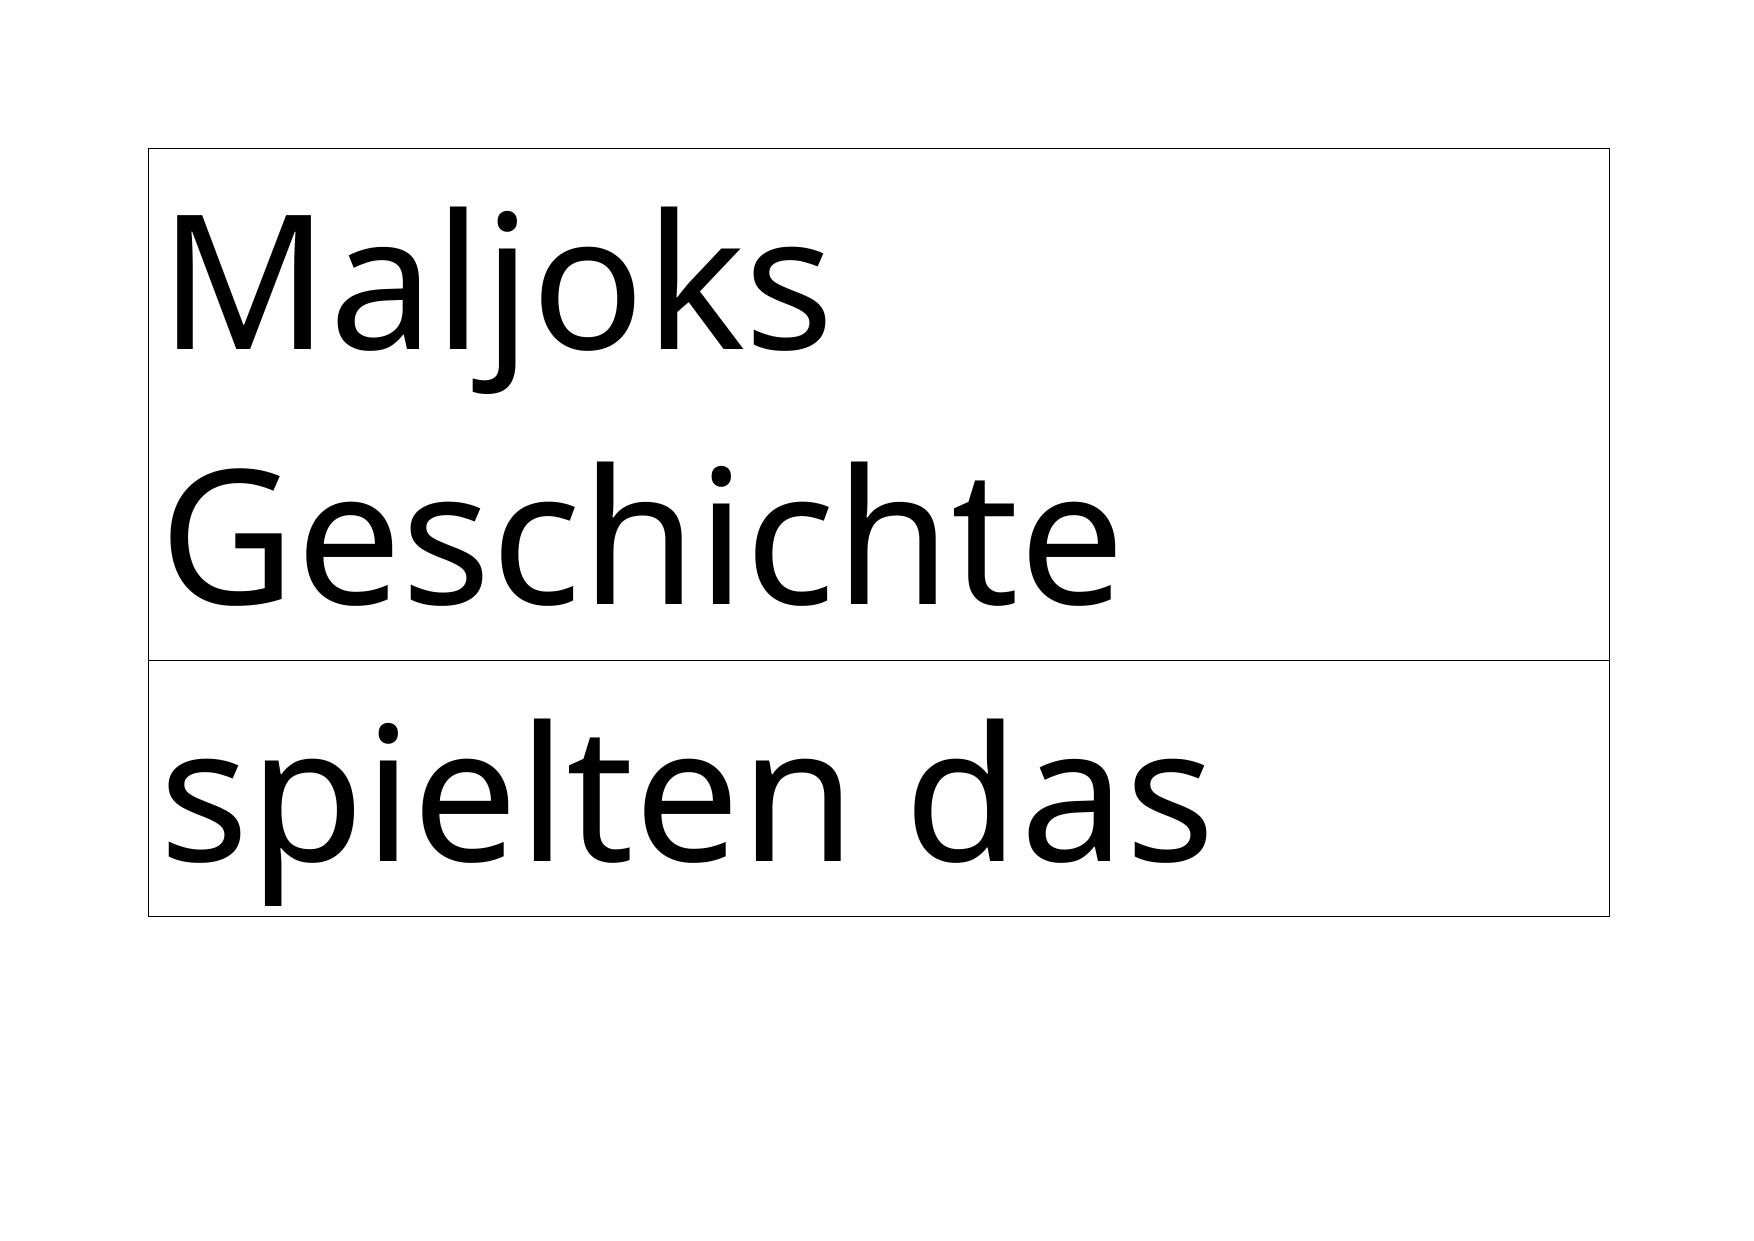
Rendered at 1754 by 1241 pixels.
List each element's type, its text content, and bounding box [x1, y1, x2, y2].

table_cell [149, 661, 1609, 916]
table_cell Maljoks Geschichte [149, 149, 1609, 659]
